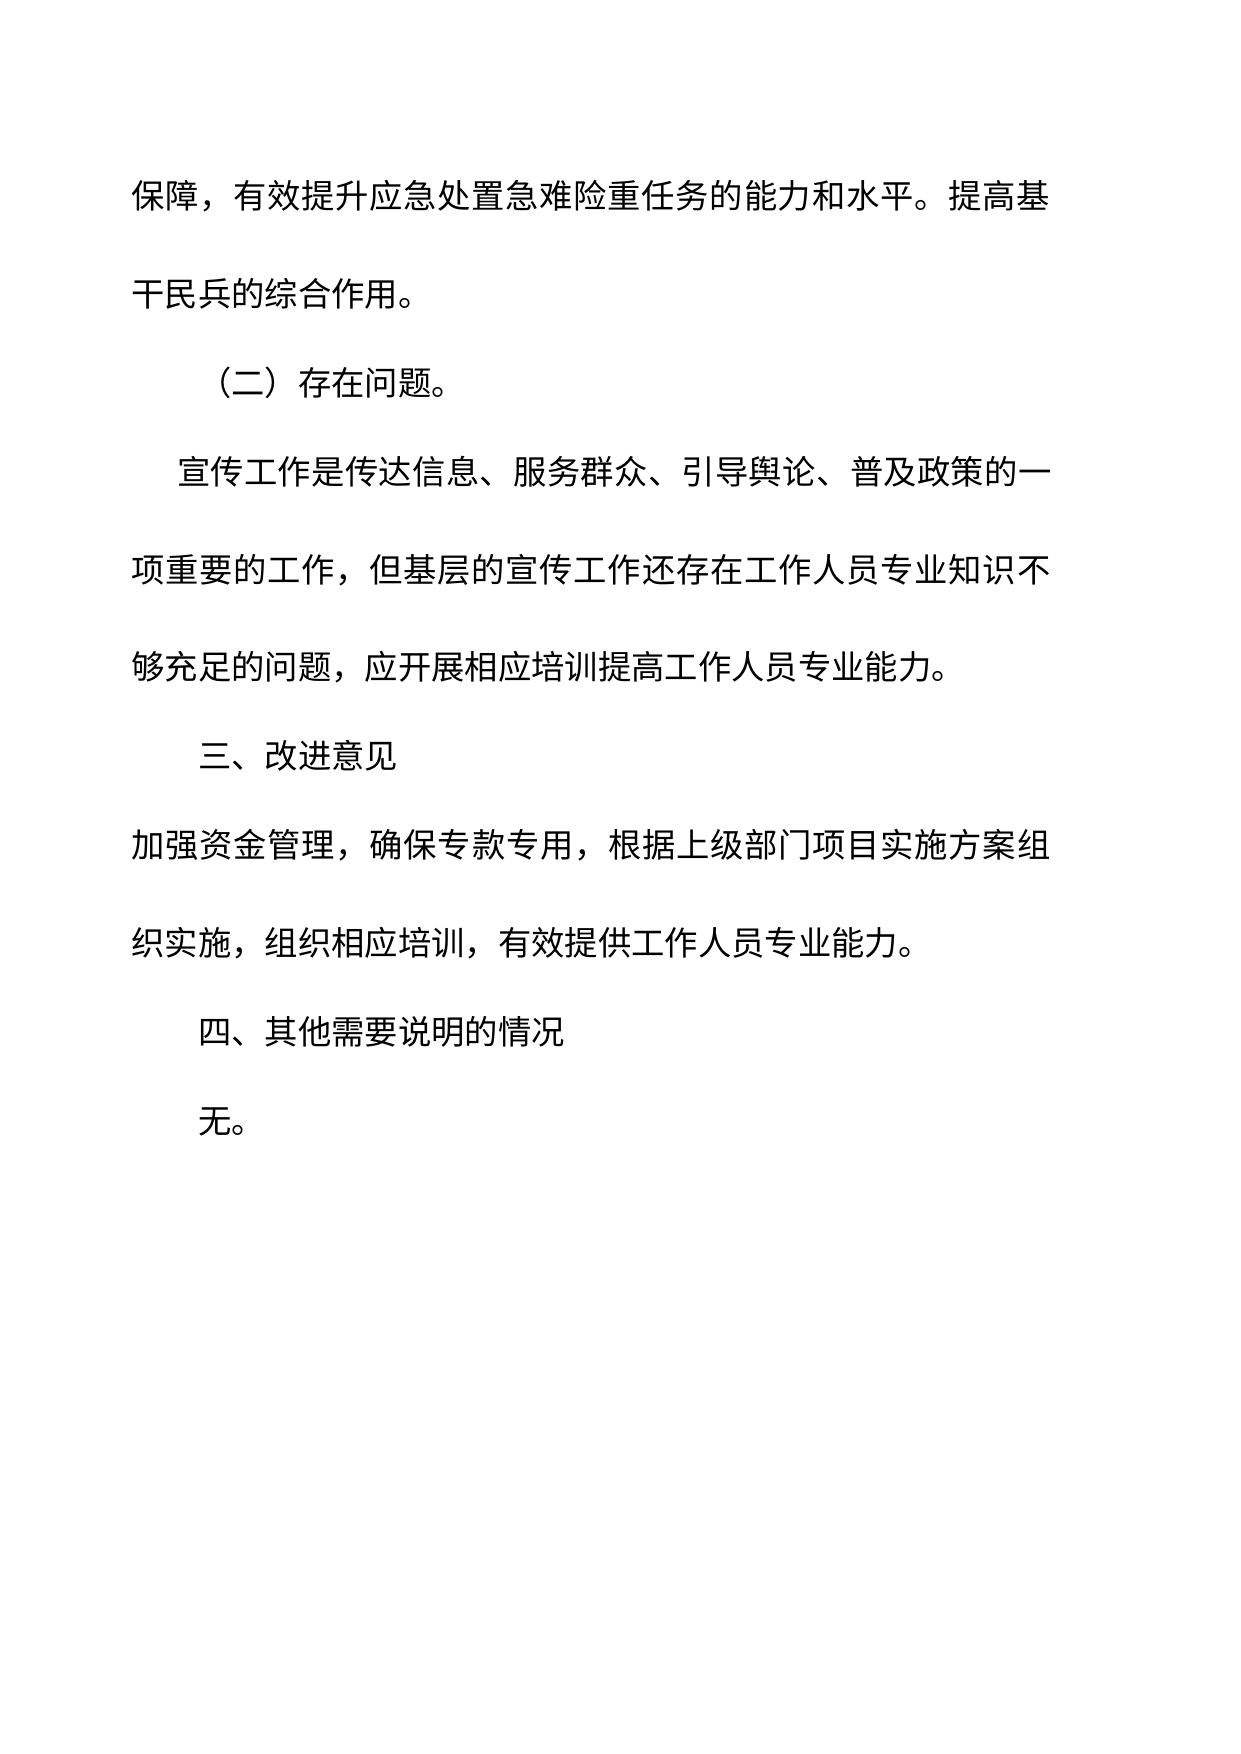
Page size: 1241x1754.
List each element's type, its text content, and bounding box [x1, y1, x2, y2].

list 存在问题。 [131, 348, 1053, 413]
text 加强资金管理，确保专款专用，根据上级部门项目实施方案组织实施，组织相应培训，有效提供工作人员专业能力。 [131, 811, 1053, 973]
text 四、其他需要说明的情况 [131, 997, 1053, 1062]
text 无。 [131, 1086, 1053, 1151]
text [131, 162, 1053, 324]
text 宣传工作是传达信息、服务群众、引导舆论、普及政策的一项重要的工作，但基层的宣传工作还存在工作人员专业知识不够充足的问题，应开展相应培训提高工作人员专业能力。 [131, 438, 1053, 698]
list 改进意见 [131, 722, 1053, 787]
